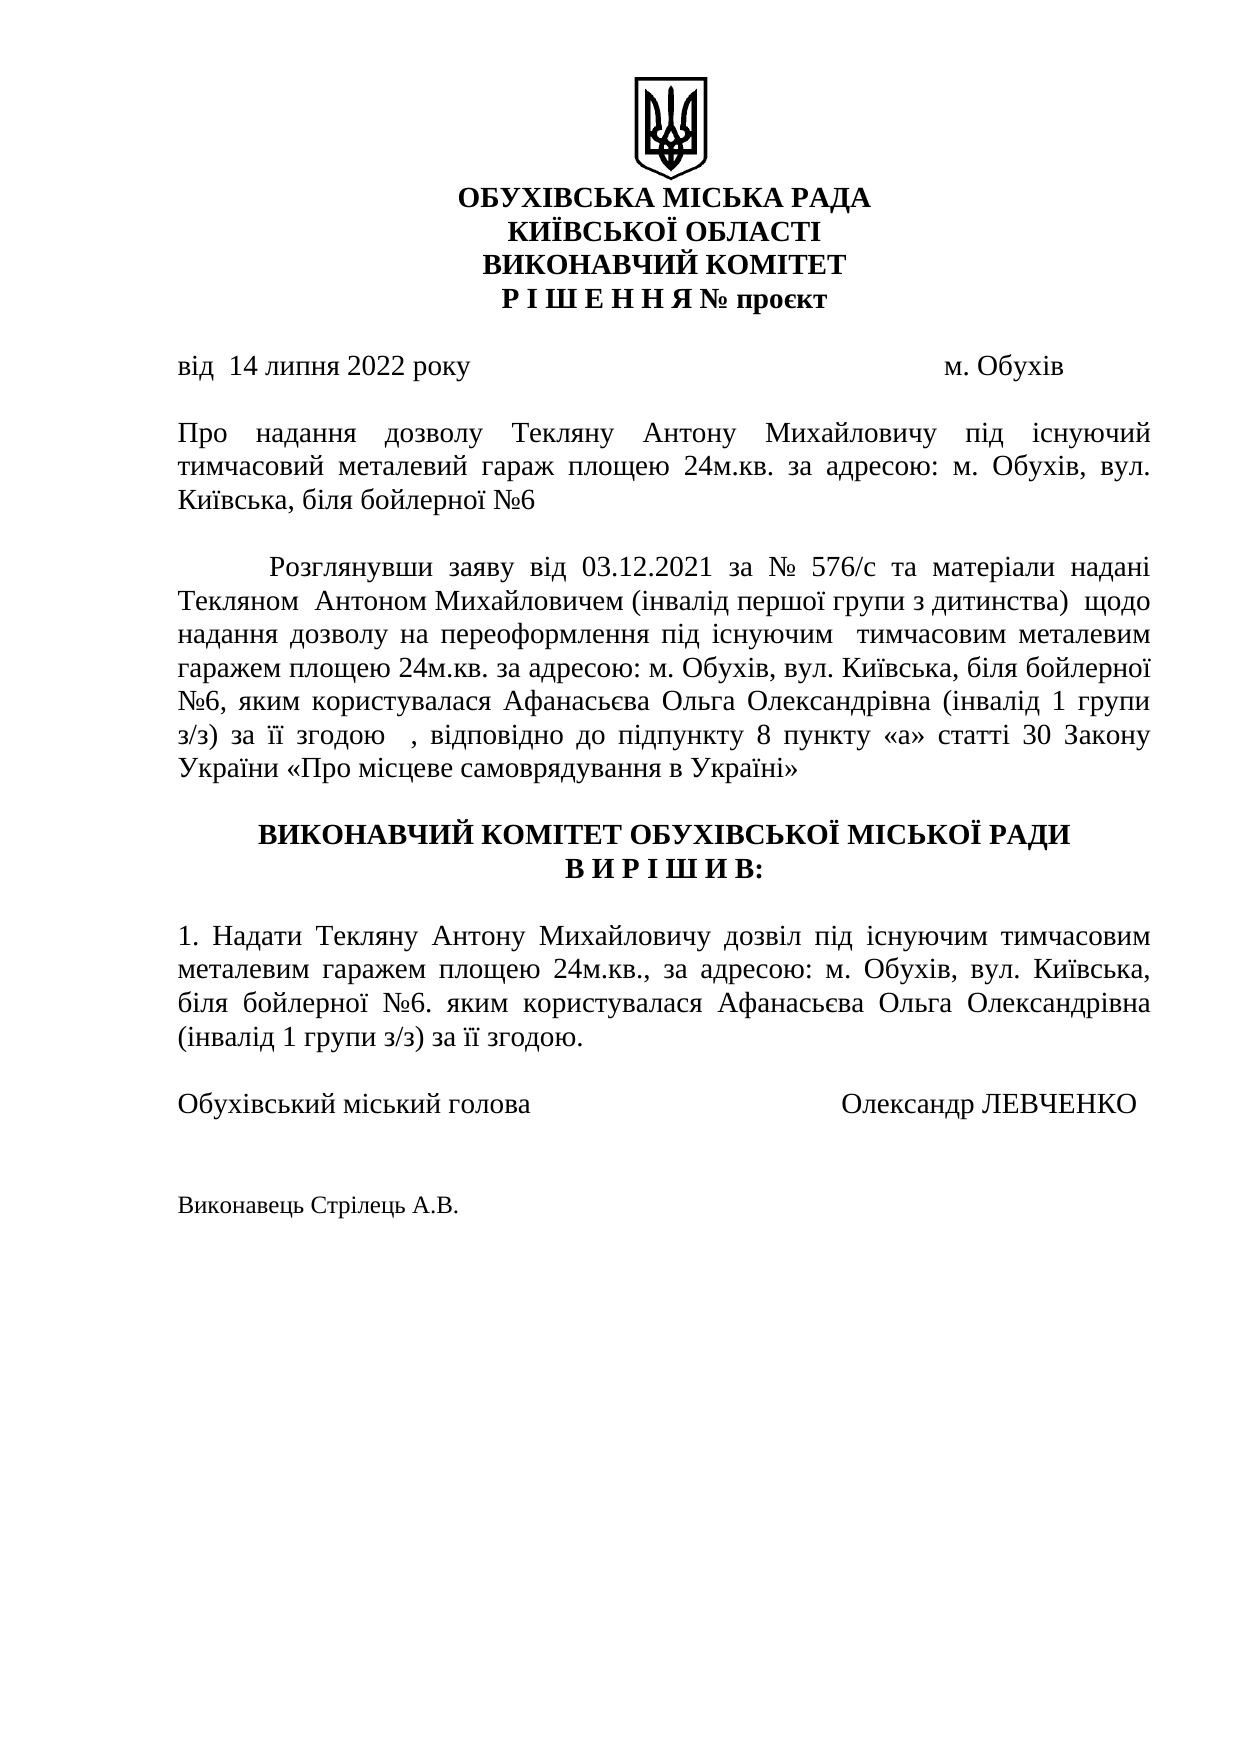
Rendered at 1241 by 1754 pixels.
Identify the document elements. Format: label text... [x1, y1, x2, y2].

text КИЇВСЬКОЇ ОБЛАСТІ [177, 214, 1152, 247]
picture [633, 75, 709, 181]
text ВИКОНАВЧИЙ КОМІТЕТ ОБУХІВСЬКОЇ МІСЬКОЇ РАДИ [177, 817, 1152, 851]
text ВИКОНАВЧИЙ КОМІТЕТ [177, 247, 1152, 281]
text Про надання дозволу Текляну Антону Михайловичу під існуючий тимчасовий металевий гараж площею 24м.кв. за адресою: м. Обухів, вул. Київська, біля бойлерної №6 [177, 415, 1152, 516]
text Обухівський міський голова Олександр ЛЕВЧЕНКО [177, 1086, 1152, 1119]
text 1. Надати Текляну Антону Михайловичу дозвіл під існуючим тимчасовим металевим гаражем площею 24м.кв., за адресою: м. Обухів, вул. Київська, біля бойлерної №6. яким користувалася Афанасьєва Ольга Олександрівна (інвалід 1 групи з/з) за її згодою. [177, 918, 1152, 1052]
text від 14 липня 2022 року м. Обухів [177, 348, 1152, 381]
text Виконавець Стрілець А.В. [177, 1191, 1152, 1219]
text Р І Ш Е Н Н Я № проєкт [177, 281, 1152, 314]
text Розглянувши заяву від 03.12.2021 за № 576/с та матеріали надані Текляном Антоном Михайловичем (інвалід першої групи з дитинства) щодо надання дозволу на переоформлення під існуючим тимчасовим металевим гаражем площею 24м.кв. за адресою: м. Обухів, вул. Київська, біля бойлерної №6, яким користувалася Афанасьєва Ольга Олександрівна (інвалід 1 групи з/з) за її згодою , відповідно до підпункту 8 пункту «а» статті 30 Закону України «Про місцеве самоврядування в Україні» [177, 549, 1152, 784]
text ОБУХІВСЬКА МІСЬКА РАДА [177, 118, 1152, 214]
text В И Р І Ш И В: [177, 851, 1152, 884]
